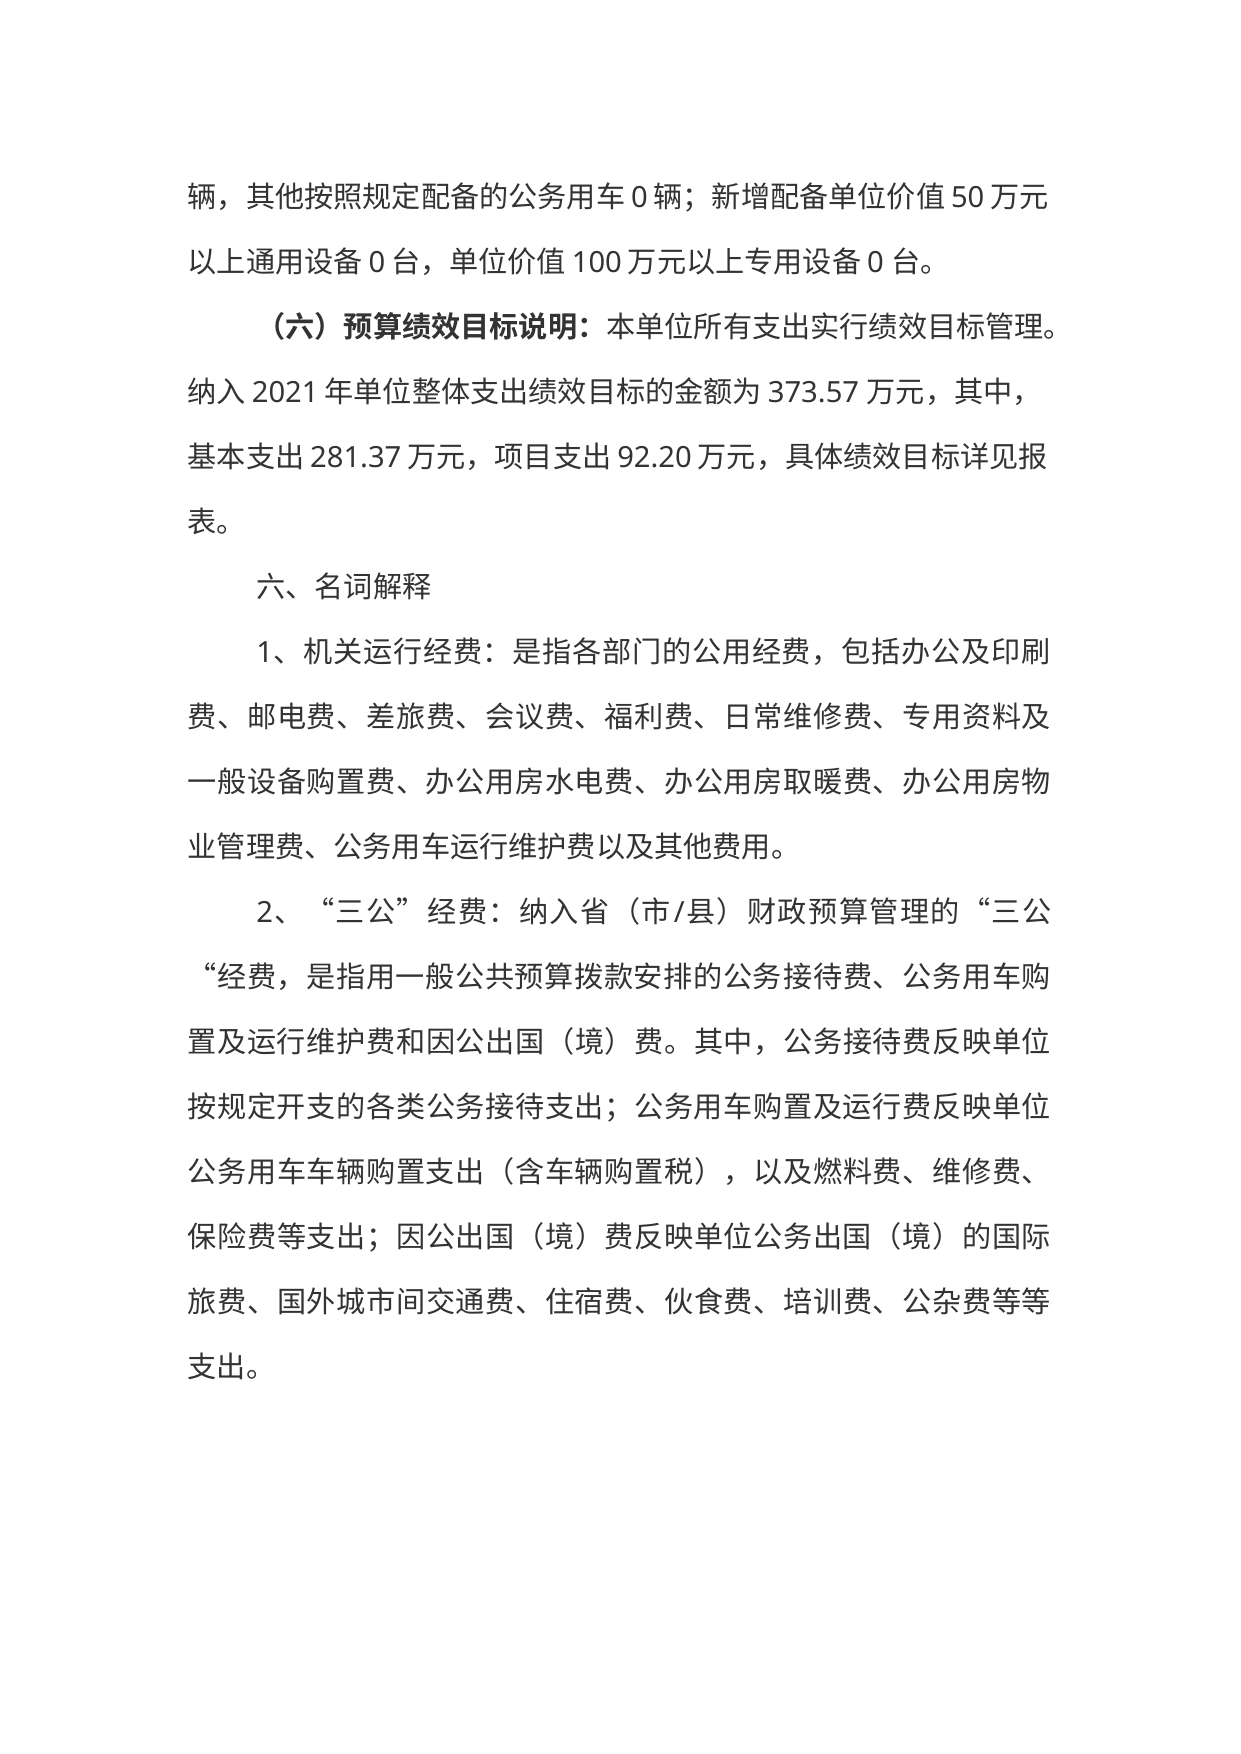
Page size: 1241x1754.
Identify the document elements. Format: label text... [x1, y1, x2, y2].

text 1、机关运行经费：是指各部门的公用经费，包括办公及印刷费、邮电费、差旅费、会议费、福利费、日常维修费、专用资料及一般设备购置费、办公用房水电费、办公用房取暖费、办公用房物业管理费、公务用车运行维护费以及其他费用。 [187, 617, 1053, 877]
text （六）预算绩效目标说明：本单位所有支出实行绩效目标管理。纳入2021年单位整体支出绩效目标的金额为373.57 万元，其中，基本支出281.37万元，项目支出92.20万元，具体绩效目标详见报表。 [187, 292, 1053, 552]
text 六、名词解释 [187, 552, 1053, 617]
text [187, 162, 1053, 292]
text 2、“三公”经费：纳入省（市/县）财政预算管理的“三公“经费，是指用一般公共预算拨款安排的公务接待费、公务用车购置及运行维护费和因公出国（境）费。其中，公务接待费反映单位按规定开支的各类公务接待支出；公务用车购置及运行费反映单位公务用车车辆购置支出（含车辆购置税），以及燃料费、维修费、保险费等支出；因公出国（境）费反映单位公务出国（境）的国际旅费、国外城市间交通费、住宿费、伙食费、培训费、公杂费等等支出。 [187, 877, 1053, 1397]
